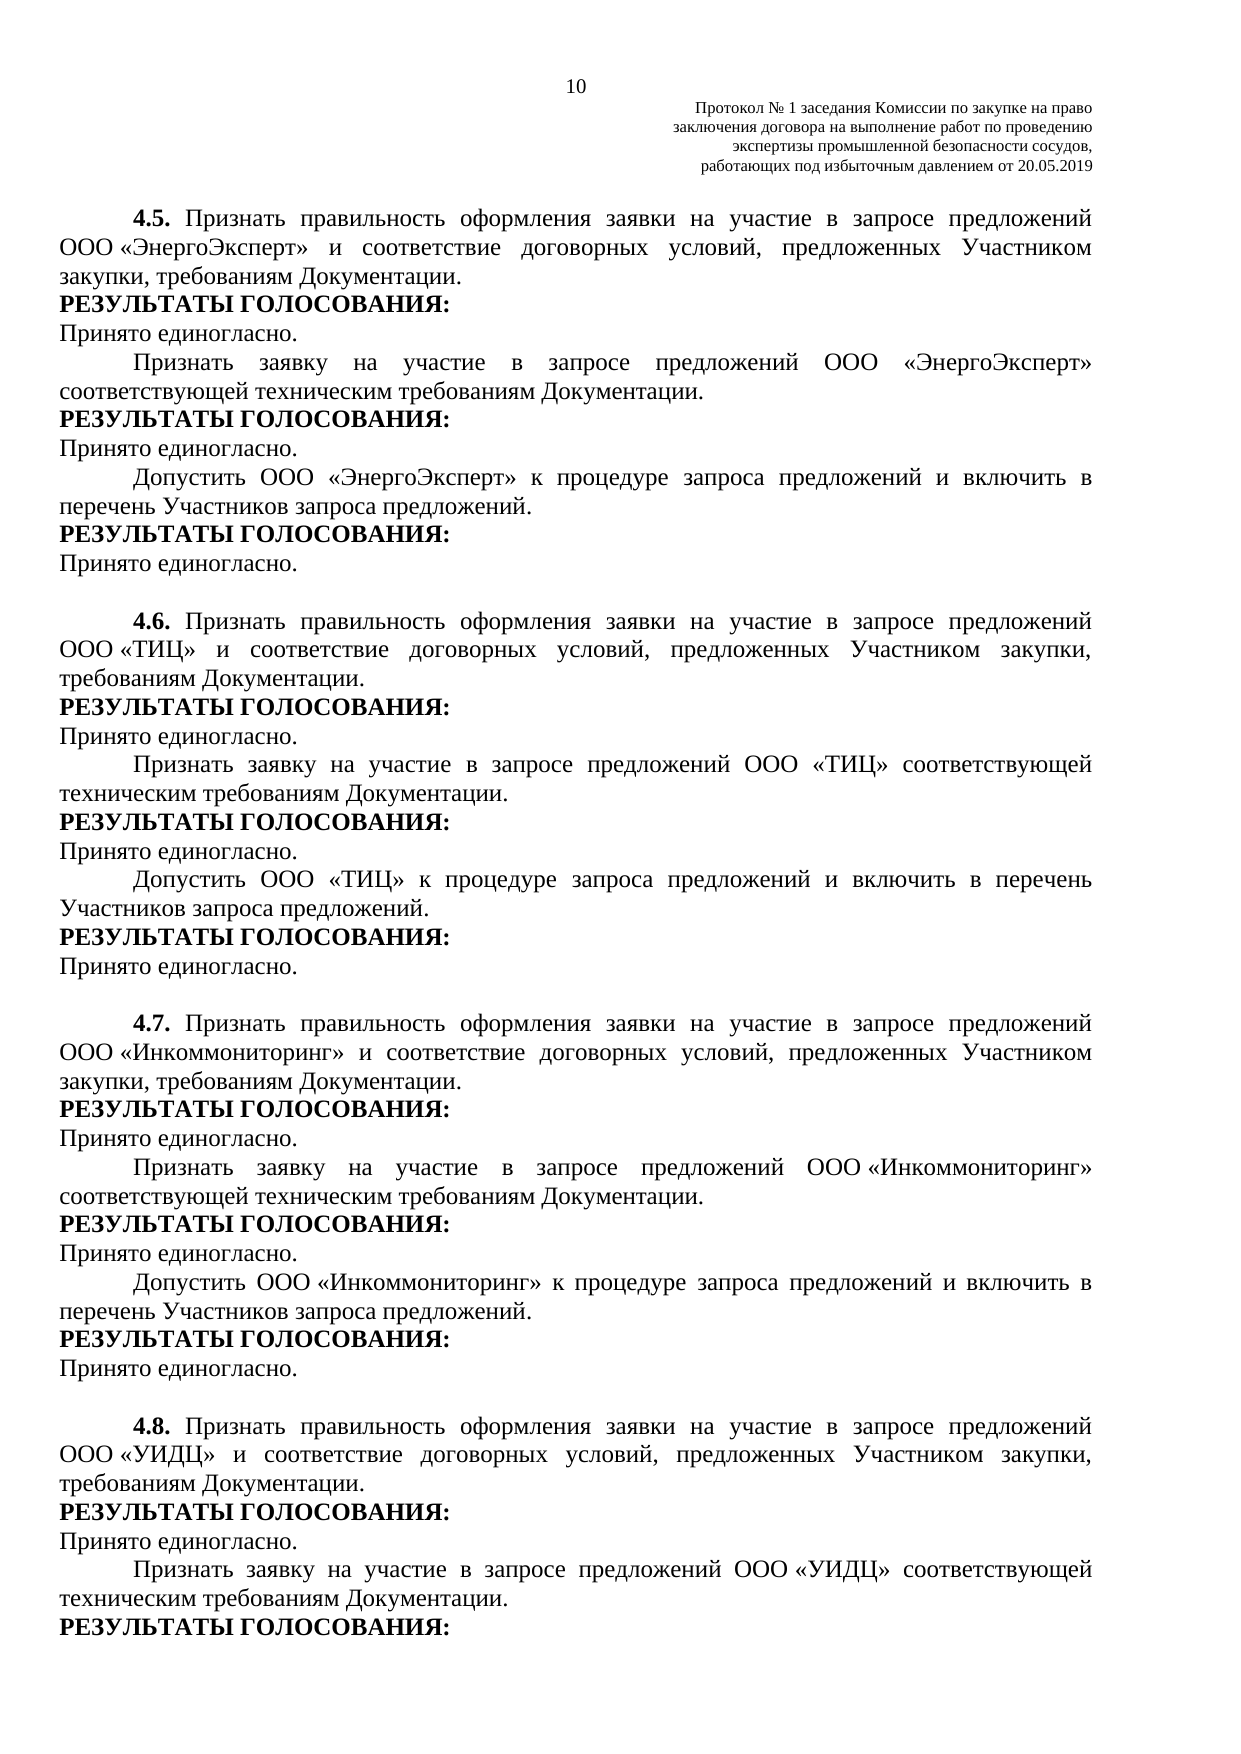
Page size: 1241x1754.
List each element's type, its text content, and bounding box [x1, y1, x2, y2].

text Принято единогласно. [59, 721, 1092, 749]
text Принято единогласно. [59, 1526, 1092, 1554]
text Принято единогласно. [59, 548, 1092, 577]
text Признать заявку на участие в запросе предложений ООО «ЭнергоЭксперт» соответствующей техническим требованиям Документации. [59, 347, 1092, 404]
text РЕЗУЛЬТАТЫ ГОЛОСОВАНИЯ: [59, 1209, 1092, 1238]
text РЕЗУЛЬТАТЫ ГОЛОСОВАНИЯ: [59, 1612, 1092, 1641]
text РЕЗУЛЬТАТЫ ГОЛОСОВАНИЯ: [59, 404, 1092, 433]
text Допустить ООО «Инкоммониторинг» к процедуре запроса предложений и включить в перечень Участников запроса предложений. [59, 1267, 1092, 1324]
text Признать заявку на участие в запросе предложений ООО «УИДЦ» соответствующей техническим требованиям Документации. [59, 1554, 1092, 1612]
text РЕЗУЛЬТАТЫ ГОЛОСОВАНИЯ: [59, 1094, 1092, 1123]
text 4.5. Признать правильность оформления заявки на участие в запросе предложений ООО «ЭнергоЭксперт» и соответствие договорных условий, предложенных Участником закупки, требованиям Документации. [59, 203, 1092, 289]
text РЕЗУЛЬТАТЫ ГОЛОСОВАНИЯ: [59, 692, 1092, 721]
text Принято единогласно. [59, 1123, 1092, 1152]
text РЕЗУЛЬТАТЫ ГОЛОСОВАНИЯ: [59, 1497, 1092, 1526]
text РЕЗУЛЬТАТЫ ГОЛОСОВАНИЯ: [59, 807, 1092, 836]
text Принято единогласно. [59, 318, 1092, 347]
text 4.6. Признать правильность оформления заявки на участие в запросе предложений ООО «ТИЦ» и соответствие договорных условий, предложенных Участником закупки, требованиям Документации. [59, 606, 1092, 692]
text Признать заявку на участие в запросе предложений ООО «ТИЦ» соответствующей техническим требованиям Документации. [59, 749, 1092, 807]
text Принято единогласно. [59, 1353, 1092, 1382]
text Принято единогласно. [59, 951, 1092, 979]
text Принято единогласно. [59, 1238, 1092, 1267]
text Признать заявку на участие в запросе предложений ООО «Инкоммониторинг» соответствующей техническим требованиям Документации. [59, 1152, 1092, 1209]
text Допустить ООО «ТИЦ» к процедуре запроса предложений и включить в перечень Участников запроса предложений. [59, 864, 1092, 922]
text РЕЗУЛЬТАТЫ ГОЛОСОВАНИЯ: [59, 519, 1092, 548]
text Допустить ООО «ЭнергоЭксперт» к процедуре запроса предложений и включить в перечень Участников запроса предложений. [59, 462, 1092, 519]
text 4.7. Признать правильность оформления заявки на участие в запросе предложений ООО «Инкоммониторинг» и соответствие договорных условий, предложенных Участником закупки, требованиям Документации. [59, 1008, 1092, 1094]
text РЕЗУЛЬТАТЫ ГОЛОСОВАНИЯ: [59, 1324, 1092, 1353]
text РЕЗУЛЬТАТЫ ГОЛОСОВАНИЯ: [59, 289, 1092, 318]
text РЕЗУЛЬТАТЫ ГОЛОСОВАНИЯ: [59, 922, 1092, 951]
text Принято единогласно. [59, 836, 1092, 864]
text 4.8. Признать правильность оформления заявки на участие в запросе предложений ООО «УИДЦ» и соответствие договорных условий, предложенных Участником закупки, требованиям Документации. [59, 1411, 1092, 1497]
text Принято единогласно. [59, 433, 1092, 462]
